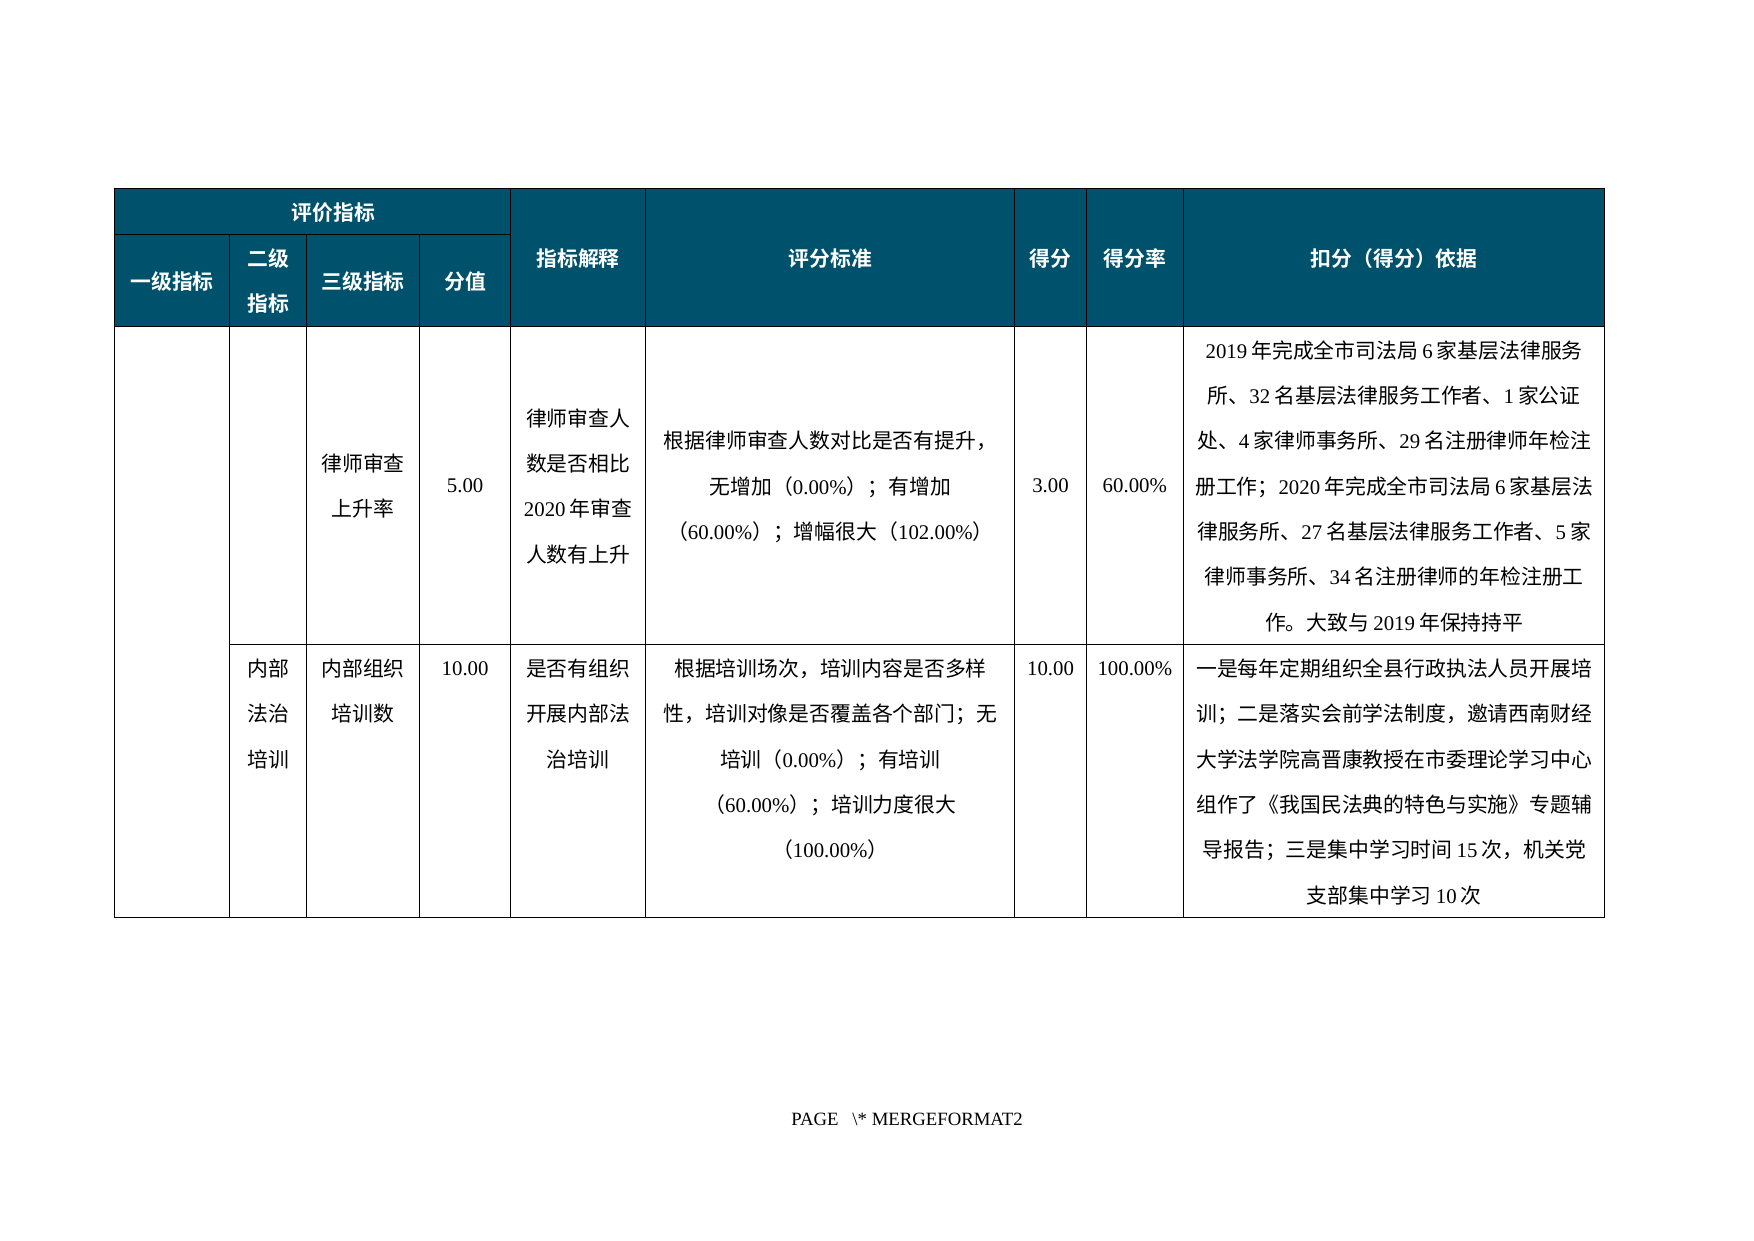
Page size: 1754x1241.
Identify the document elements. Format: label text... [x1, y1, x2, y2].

table_cell 根据律师审查人数对比是否有提升，无增加（0.00%）；有增加（60.00%）；增幅很大（102.00%） [646, 327, 1014, 644]
table_cell 三级指标 [307, 235, 419, 326]
table_cell 分值 [420, 235, 510, 326]
table_header 扣分（得分）依据 [1184, 189, 1604, 326]
table_cell 根据培训场次，培训内容是否多样性，培训对像是否覆盖各个部门；无培训（0.00%）；有培训（60.00%）；培训力度很大（100.00%） [646, 645, 1014, 917]
table_header 得分 [1015, 189, 1086, 326]
table_header 得分率 [1087, 189, 1183, 326]
table_cell 二级指标 [230, 235, 306, 326]
table_cell 10.00 [420, 645, 510, 917]
table_cell 3.00 [1015, 327, 1086, 644]
table_cell 内部法治培训 [230, 645, 306, 917]
table_cell 一是每年定期组织全县行政执法人员开展培训；二是落实会前学法制度，邀请西南财经大学法学院高晋康教授在市委理论学习中心组作了《我国民法典的特色与实施》专题辅导报告；三是集中学习时间15次，机关党支部集中学习10次 [1184, 645, 1604, 917]
table_header 评价指标 [115, 189, 510, 234]
table_header 指标解释 [511, 189, 645, 326]
table_cell 是否有组织开展内部法治培训 [511, 645, 645, 917]
table_cell 内部组织培训数 [307, 645, 419, 917]
table_cell 律师审查上升率 [307, 327, 419, 644]
table_cell 2019年完成全市司法局6家基层法律服务所、32名基层法律服务工作者、1家公证处、4家律师事务所、29名注册律师年检注册工作；2020年完成全市司法局6家基层法律服务所、27名基层法律服务工作者、5家律师事务所、34名注册律师的年检注册工作。大致与2019年保持持平 [1184, 327, 1604, 644]
table_cell 5.00 [420, 327, 510, 644]
table_cell 10.00 [1015, 645, 1086, 917]
table_cell 一级指标 [115, 235, 229, 326]
table_cell 60.00% [1087, 327, 1183, 644]
table_cell 律师审查人数是否相比2020年审查人数有上升 [511, 327, 645, 644]
table_cell 100.00% [1087, 645, 1183, 917]
table_header 评分标准 [646, 189, 1014, 326]
